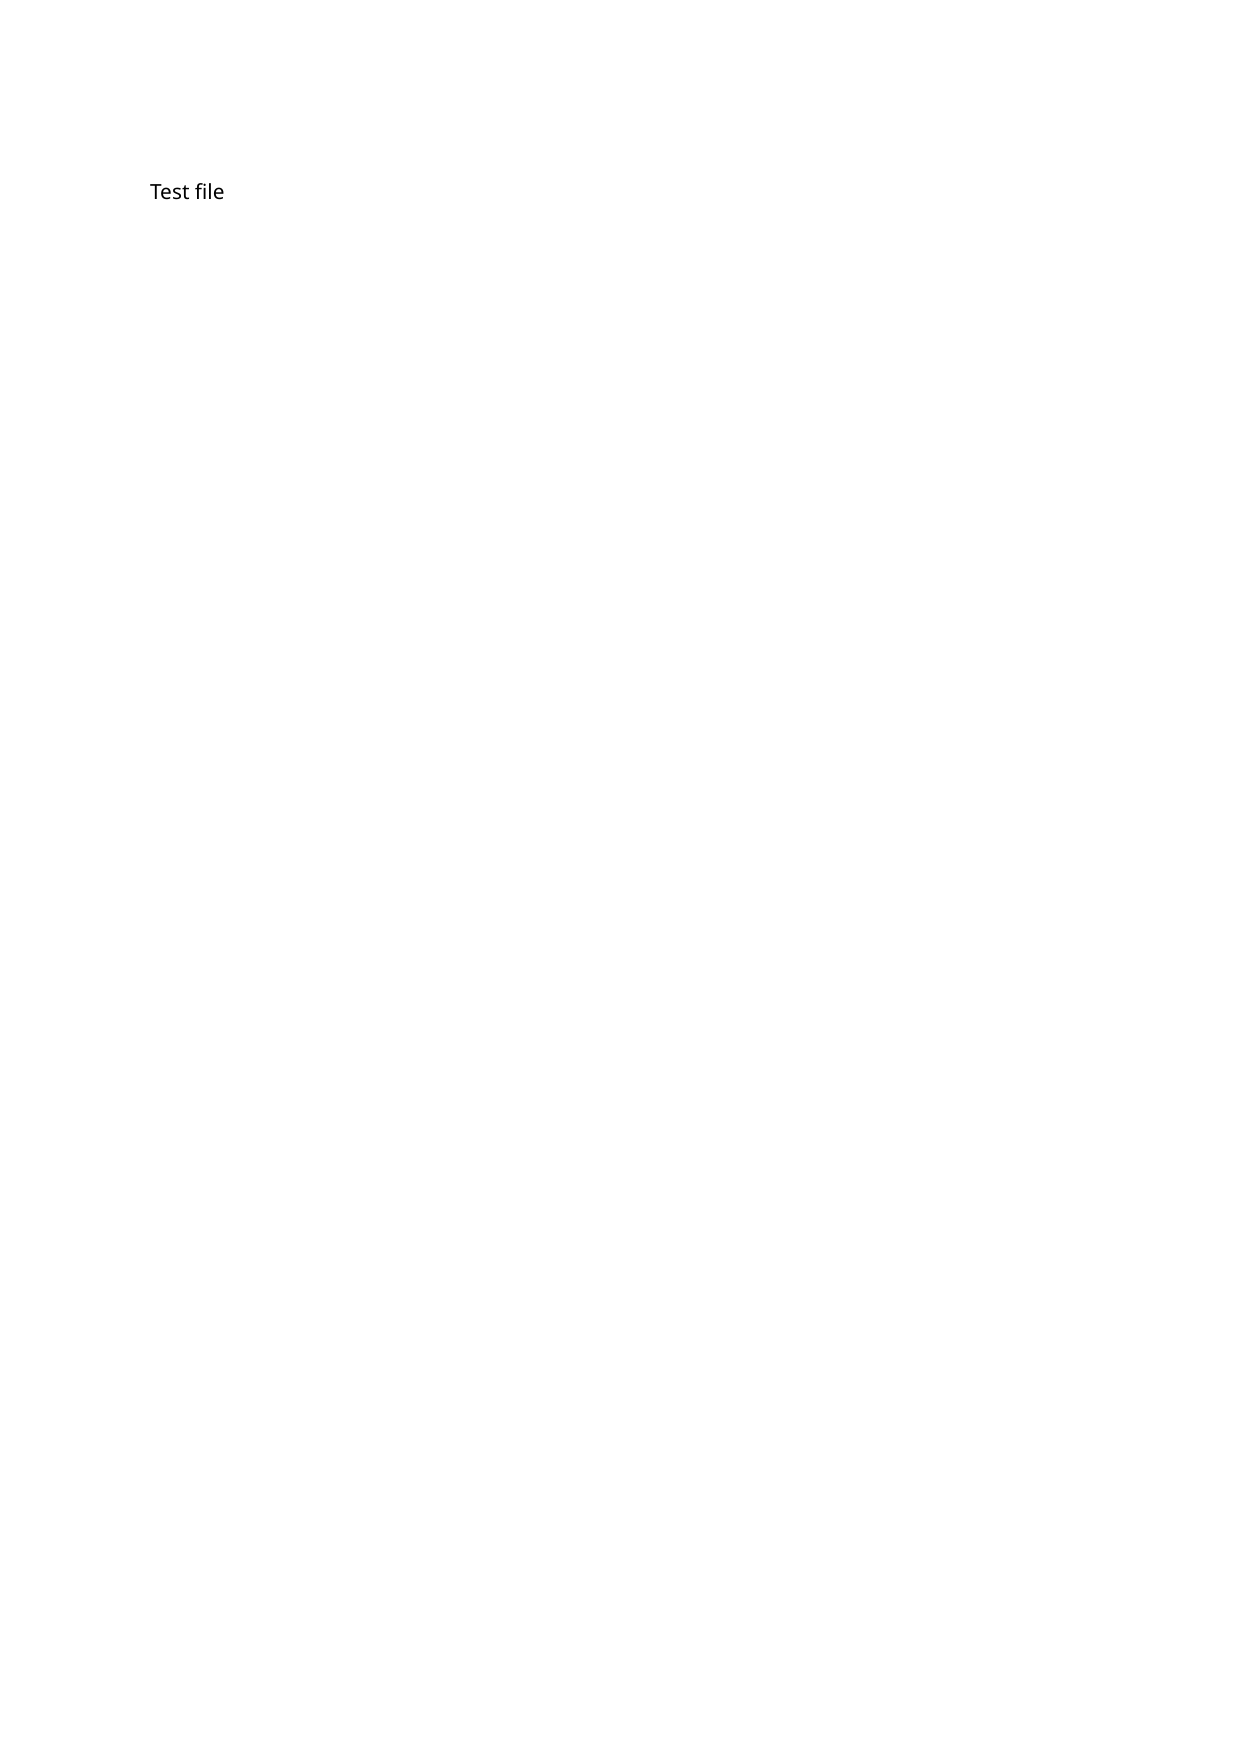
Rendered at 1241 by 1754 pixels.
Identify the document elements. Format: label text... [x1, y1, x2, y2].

text Test file [150, 177, 1090, 206]
